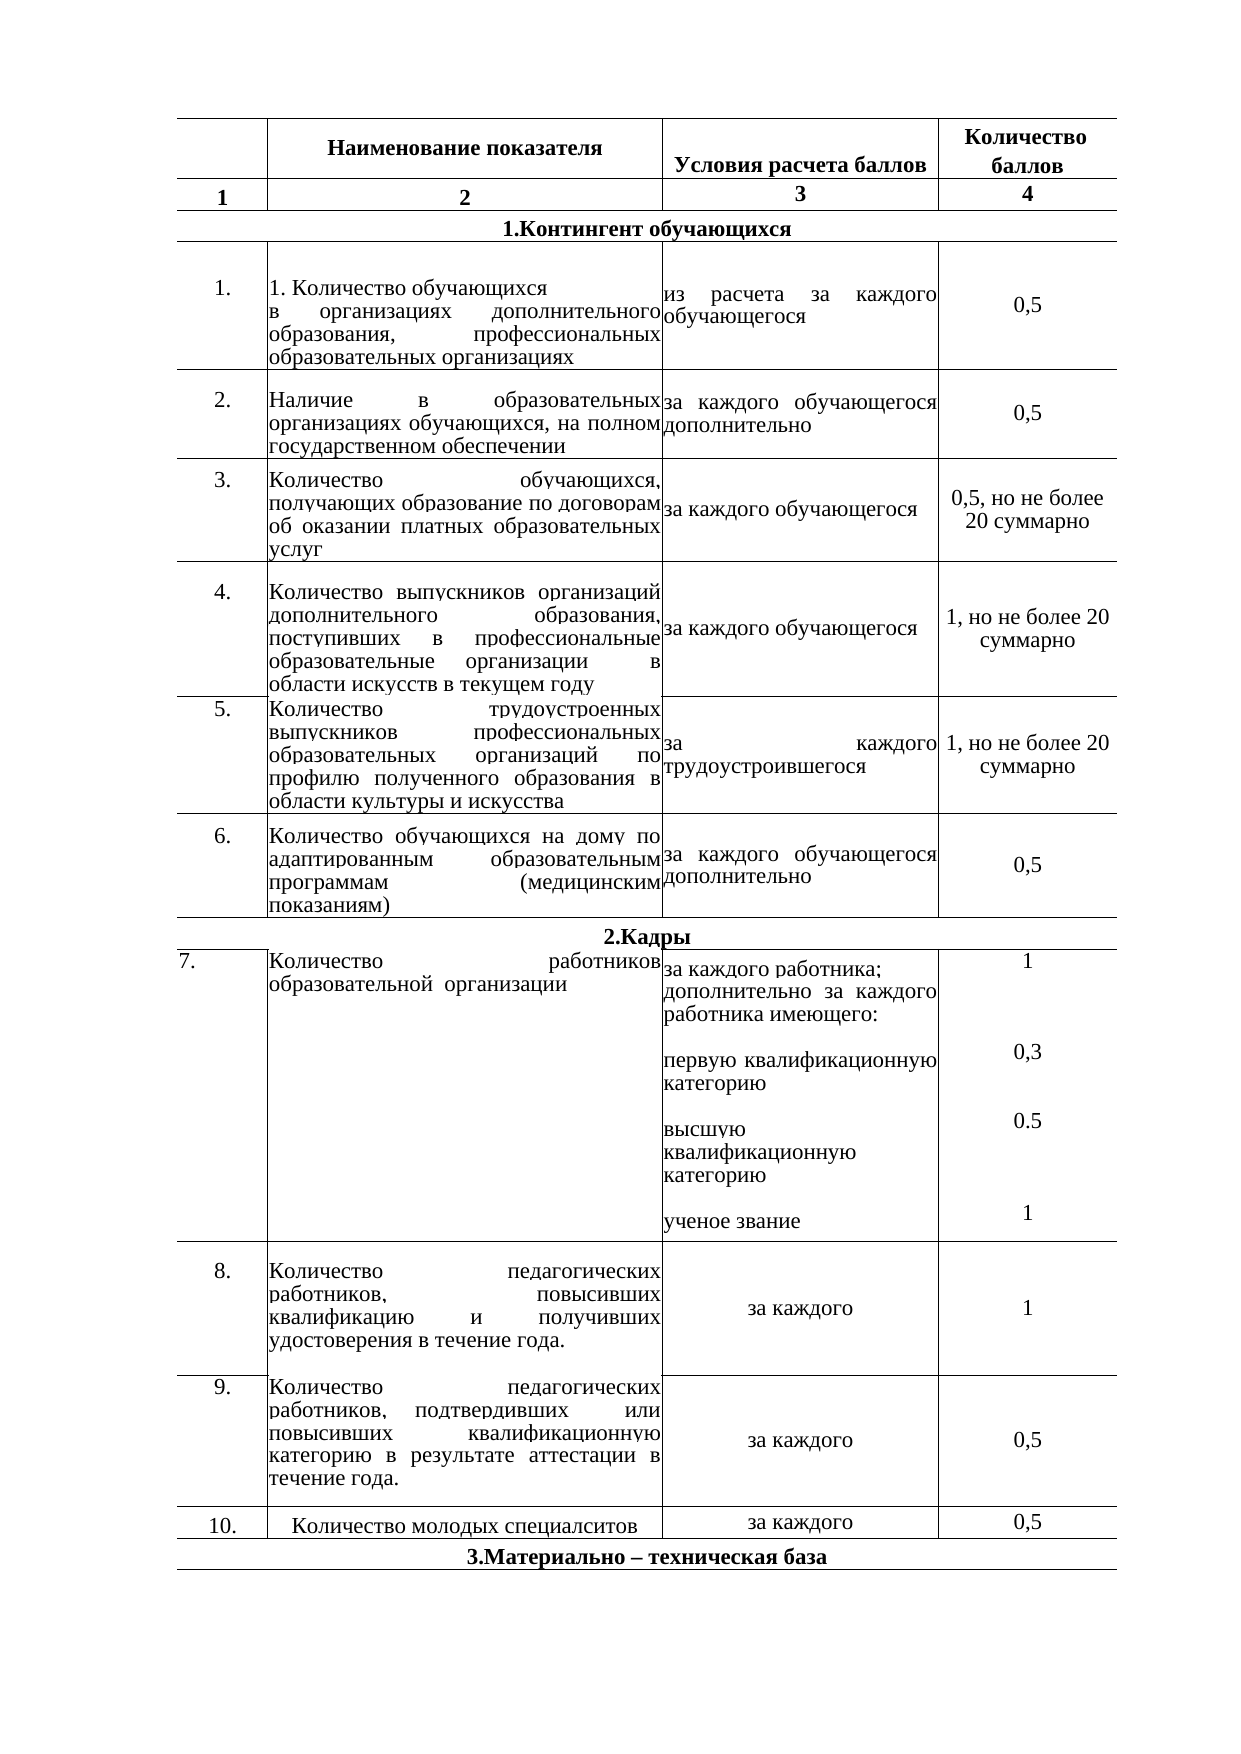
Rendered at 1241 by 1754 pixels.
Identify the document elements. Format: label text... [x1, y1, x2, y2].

table_header Количество баллов [939, 119, 1117, 178]
table_cell Количество педагогических работников, повысивших квалификацию и получивших удостоверения в течение года. [268, 1242, 662, 1375]
table_cell за каждого обучающегося дополнительно [663, 814, 938, 917]
table_cell 8. [177, 1242, 267, 1375]
table_cell 1, но не более 20 суммарно [939, 562, 1117, 696]
table_cell Количество молодых специалситов [268, 1507, 662, 1538]
table_cell за каждого [663, 1376, 938, 1506]
table_cell за каждого работника; дополнительно за каждого работника имеющего: первую квалификационную категорию высшую квалификационную категорию ученое звание [663, 950, 938, 1241]
table_cell 5. [177, 697, 267, 813]
table_cell Количество обучающихся, получающих образование по договорам об оказании платных образовательных услуг [268, 459, 662, 561]
table_cell 10. [177, 1507, 267, 1538]
table_cell 4. [177, 562, 267, 696]
table_cell 0,5 [939, 370, 1117, 458]
table_cell 1. [177, 242, 267, 369]
table_cell Количество обучающихся на дому по адаптированным образовательным программам (медицинским показаниям) [268, 814, 662, 917]
table_cell 3. [177, 459, 267, 561]
table_cell Наличие в образовательных организациях обучающихся, на полном государственном обеспечении [268, 370, 662, 458]
table_cell Количество трудоустроенных выпускников профессиональных образовательных организаций по профилю полученного образования в области культуры и искусства [564, 697, 662, 813]
table_cell 0,5 [939, 814, 1117, 917]
table_cell Количество работников образовательной организации [268, 950, 662, 1241]
table_cell за каждого обучающегося [663, 459, 938, 561]
table_cell 2. [177, 370, 267, 458]
table_cell 1. Количество обучающихся в организациях дополнительного образования, профессиональных образовательных организациях [268, 242, 662, 369]
table_cell 1 [177, 179, 267, 209]
table_cell за каждого [663, 1242, 938, 1375]
table_cell 6. [177, 814, 267, 917]
table_cell 1.Контингент обучающихся [177, 211, 1117, 241]
table_cell из расчета за каждого обучающегося [663, 242, 938, 369]
table_cell за каждого обучающегося [663, 562, 938, 696]
table_cell Количество педагогических работников, подтвердивших или повысивших квалификационную категорию в результате аттестации в течение года. [268, 1376, 662, 1506]
table_cell за каждого трудоустроившегося [663, 697, 938, 813]
table_cell 2.Кадры [177, 918, 1117, 949]
table_cell 4 [939, 179, 1117, 209]
table_cell 9. [177, 1376, 267, 1506]
table_cell за каждого обучающегося дополнительно [663, 370, 938, 458]
table_cell 0,5 [939, 1376, 1117, 1506]
table_cell за каждого [663, 1507, 938, 1538]
table_header [177, 119, 267, 178]
table_cell 3.Материально – техническая база [177, 1539, 1117, 1569]
table_cell 0,5, но не более 20 суммарно [939, 459, 1117, 561]
table_cell 1 [939, 1242, 1117, 1375]
table_cell 1 0,3 0.5 1 [939, 950, 1117, 1241]
table_header Наименование показателя [268, 119, 662, 178]
table_cell Количество выпускников организаций дополнительного образования, поступивших в профессиональные образовательные организации в области искусств в текущем году [268, 562, 662, 696]
table_cell 2 [268, 179, 662, 209]
table_cell 0,5 [939, 242, 1117, 369]
table_header Условия расчета баллов [663, 119, 938, 178]
table_cell 1, но не более 20 суммарно [939, 697, 1117, 813]
table_cell 7. [177, 950, 267, 1241]
table_cell 3 [663, 179, 938, 209]
table_cell 0,5 [939, 1507, 1117, 1538]
